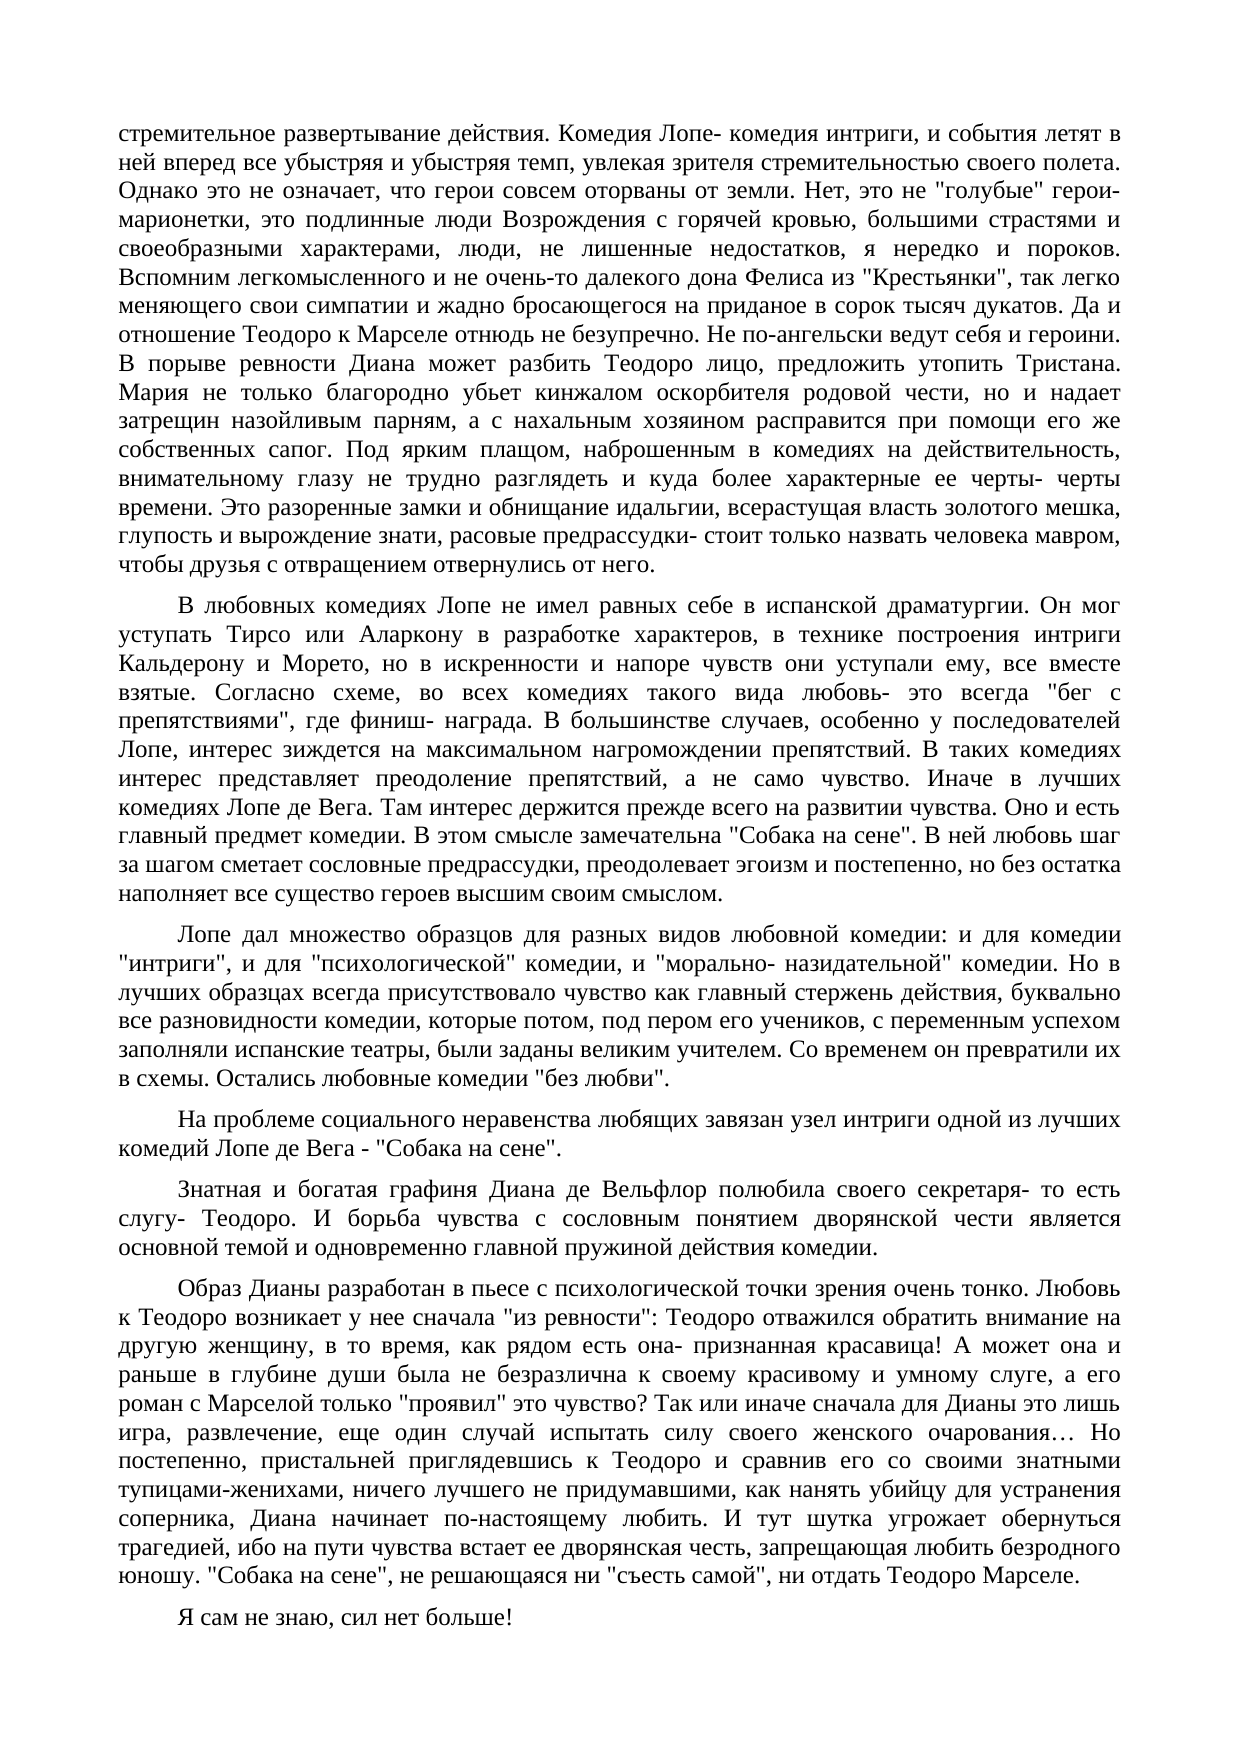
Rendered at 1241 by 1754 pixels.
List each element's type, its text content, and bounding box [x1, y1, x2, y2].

text Я сам не знаю, сил нет больше! [118, 1602, 1122, 1631]
text Лопе дал множество образцов для разных видов любовной комедии: и для комедии "интриги", и для "психологической" комедии, и "морально- назидательной" комедии. Но в лучших образцах всегда присутствовало чувство как главный стержень действия, буквально все разновидности комедии, которые потом, под пером его учеников, с переменным успехом заполняли испанские театры, были заданы великим учителем. Со временем он превратили их в схемы. Остались любовные комедии "без любви". [118, 919, 1122, 1092]
text На проблеме социального неравенства любящих завязан узел интриги одной из лучших комедий Лопе де Вега - "Собака на сене". [118, 1104, 1122, 1162]
text Образ Дианы разработан в пьесе с психологической точки зрения очень тонко. Любовь к Теодоро возникает у нее сначала "из ревности": Теодоро отважился обратить внимание на другую женщину, в то время, как рядом есть она- признанная красавица! А может она и раньше в глубине души была не безразлична к своему красивому и умному слуге, а его роман с Марселой только "проявил" это чувство? Так или иначе сначала для Дианы это лишь игра, развлечение, еще один случай испытать силу своего женского очарования… Но постепенно, пристальней приглядевшись к Теодоро и сравнив его со своими знатными тупицами-женихами, ничего лучшего не придумавшими, как нанять убийцу для устранения соперника, Диана начинает по-настоящему любить. И тут шутка угрожает обернуться трагедией, ибо на пути чувства встает ее дворянская честь, запрещающая любить безродного юношу. "Собака на сене", не решающаяся ни "съесть самой", ни отдать Теодоро Марселе. [118, 1273, 1122, 1589]
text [118, 118, 1122, 578]
text Знатная и богатая графиня Диана де Вельфлор полюбила своего секретаря- то есть слугу- Теодоро. И борьба чувства с сословным понятием дворянской чести является основной темой и одновременно главной пружиной действия комедии. [118, 1174, 1122, 1261]
text В любовных комедиях Лопе не имел равных себе в испанской драматургии. Он мог уступать Тирсо или Аларкону в разработке характеров, в технике построения интриги Кальдерону и Морето, но в искренности и напоре чувств они уступали ему, все вместе взятые. Согласно схеме, во всех комедиях такого вида любовь- это всегда "бег с препятствиями", где финиш- награда. В большинстве случаев, особенно у последователей Лопе, интерес зиждется на максимальном нагромождении препятствий. В таких комедиях интерес представляет преодоление препятствий, а не само чувство. Иначе в лучших комедиях Лопе де Вега. Там интерес держится прежде всего на развитии чувства. Оно и есть главный предмет комедии. В этом смысле замечательна "Собака на сене". В ней любовь шаг за шагом сметает сословные предрассудки, преодолевает эгоизм и постепенно, но без остатка наполняет все существо героев высшим своим смыслом. [118, 591, 1122, 907]
